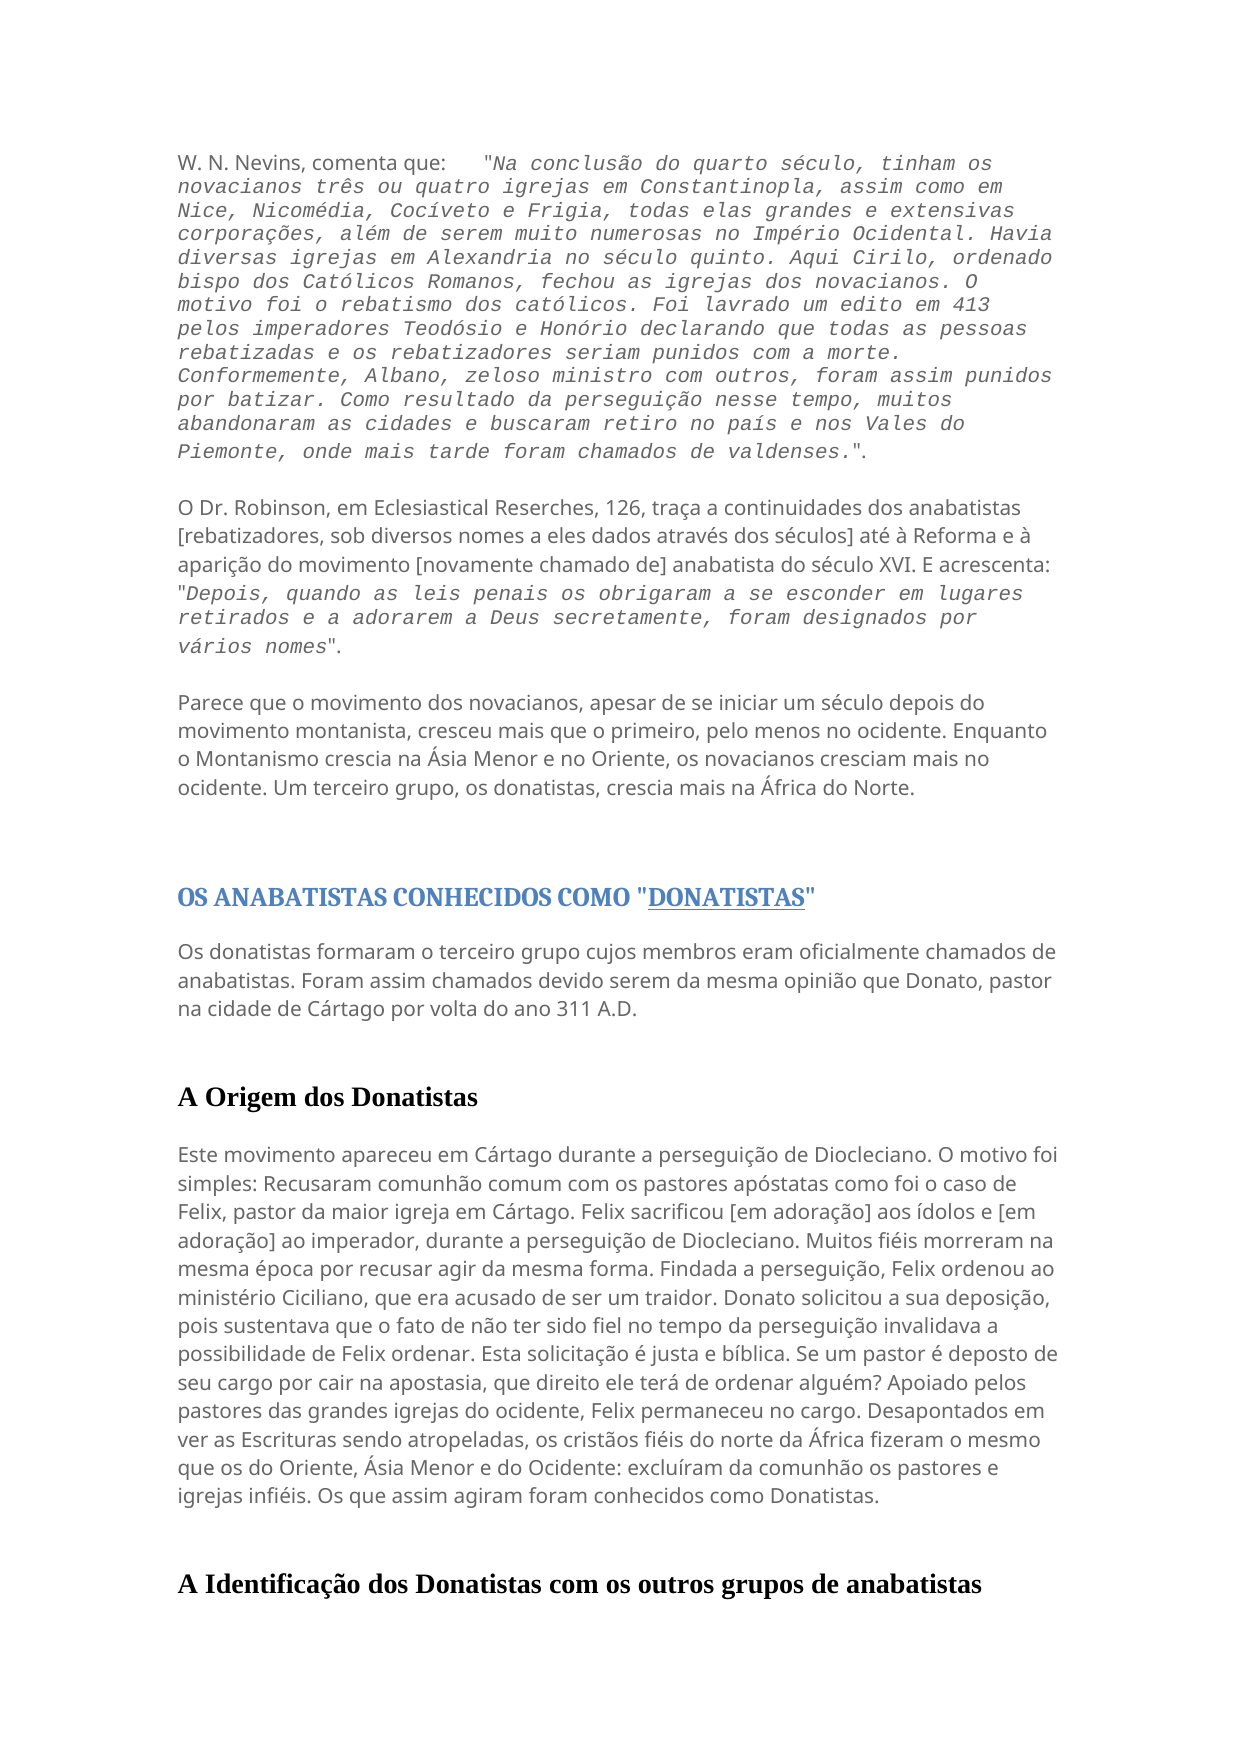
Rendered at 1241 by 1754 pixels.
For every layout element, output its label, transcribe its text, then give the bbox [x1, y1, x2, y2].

subtitle OS ANABATISTAS CONHECIDOS COMO "DONATISTAS" [177, 882, 1063, 913]
subtitle A Origem dos Donatistas [177, 1079, 1063, 1112]
subtitle A Identificação dos Donatistas com os outros grupos de anabatistas [177, 1567, 1063, 1599]
text Este movimento apareceu em Cártago durante a perseguição de Diocleciano. O motivo foi simples: Recusaram comunhão comum com os pastores apóstatas como foi o caso de Felix, pastor da maior igreja em Cártago. Felix sacrificou [em adoração] aos ídolos e [em adoração] ao imperador, durante a perseguição de Diocleciano. Muitos fiéis morreram na mesma época por recusar agir da mesma forma. Findada a perseguição, Felix ordenou ao ministério Ciciliano, que era acusado de ser um traidor. Donato solicitou a sua deposição, pois sustentava que o fato de não ter sido fiel no tempo da perseguição invalidava a possibilidade de Felix ordenar. Esta solicitação é justa e bíblica. Se um pastor é deposto de seu cargo por cair na apostasia, que direito ele terá de ordenar alguém? Apoiado pelos pastores das grandes igrejas do ocidente, Felix permaneceu no cargo. Desapontados em ver as Escrituras sendo atropeladas, os cristãos fiéis do norte da África fizeram o mesmo que os do Oriente, Ásia Menor e do Ocidente: excluíram da comunhão os pastores e igrejas infiéis. Os que assim agiram foram conhecidos como Donatistas. [177, 1112, 1063, 1567]
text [177, 148, 1063, 882]
text Os donatistas formaram o terceiro grupo cujos membros eram oficialmente chamados de anabatistas. Foram assim chamados devido serem da mesma opinião que Donato, pastor na cidade de Cártago por volta do ano 311 A.D. [177, 913, 1063, 1079]
